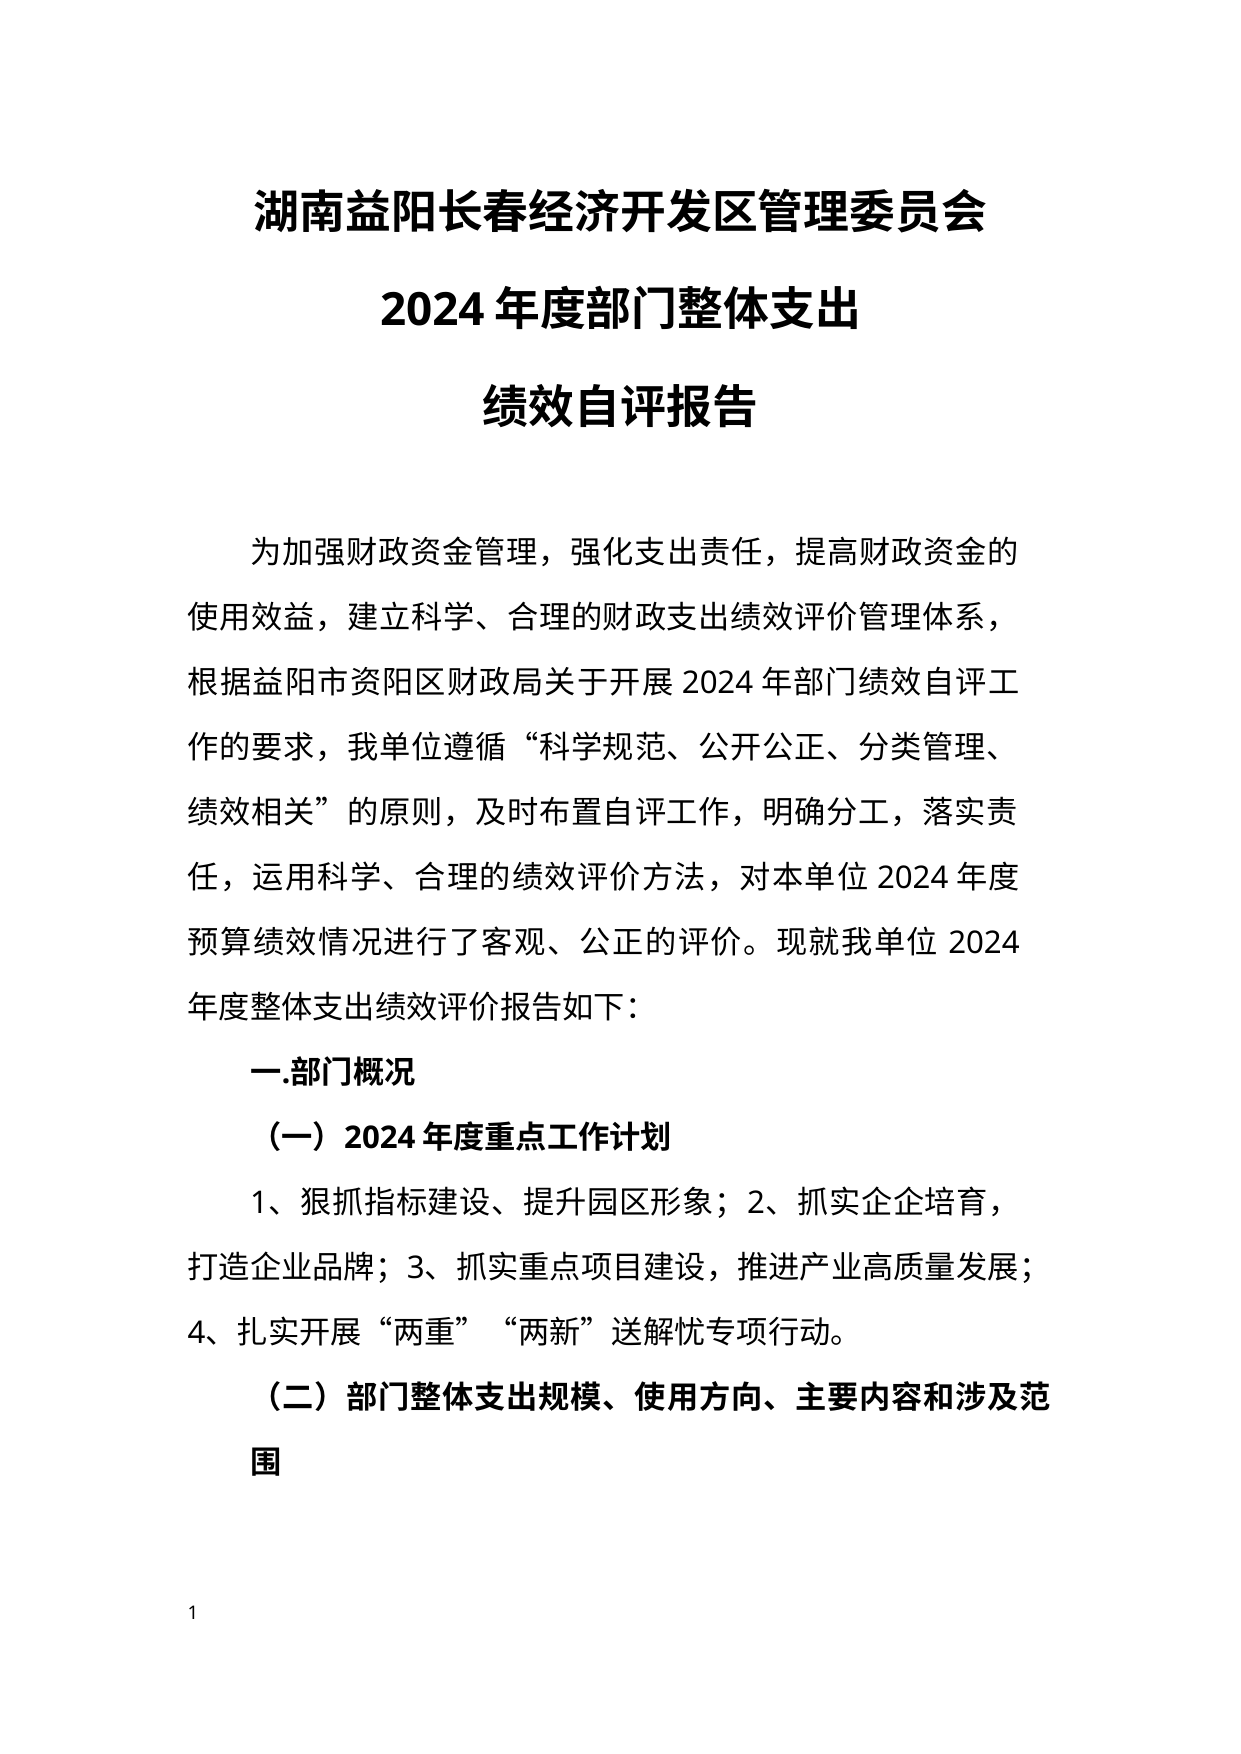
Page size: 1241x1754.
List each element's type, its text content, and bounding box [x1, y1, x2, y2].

text （二）部门整体支出规模、使用方向、主要内容和涉及范围 [250, 1362, 1053, 1492]
text （一）2024年度重点工作计划 [187, 1102, 1020, 1167]
text 1、狠抓指标建设、提升园区形象；2、抓实企企培育，打造企业品牌；3、抓实重点项目建设，推进产业高质量发展；4、扎实开展“两重”“两新”送解忧专项行动。 [187, 1167, 1020, 1362]
title 湖南益阳长春经济开发区管理委员会 [187, 160, 1053, 257]
title 绩效自评报告 [187, 355, 1053, 452]
text 一.部门概况 [187, 1037, 1053, 1102]
text 为加强财政资金管理，强化支出责任，提高财政资金的使用效益，建立科学、合理的财政支出绩效评价管理体系，根据益阳市资阳区财政局关于开展2024年部门绩效自评工作的要求，我单位遵循“科学规范、公开公正、分类管理、绩效相关”的原则，及时布置自评工作，明确分工，落实责任，运用科学、合理的绩效评价方法，对本单位2024年度预算绩效情况进行了客观、公正的评价。现就我单位2024年度整体支出绩效评价报告如下： [187, 517, 1020, 1037]
title 2024年度部门整体支出 [187, 257, 1053, 355]
